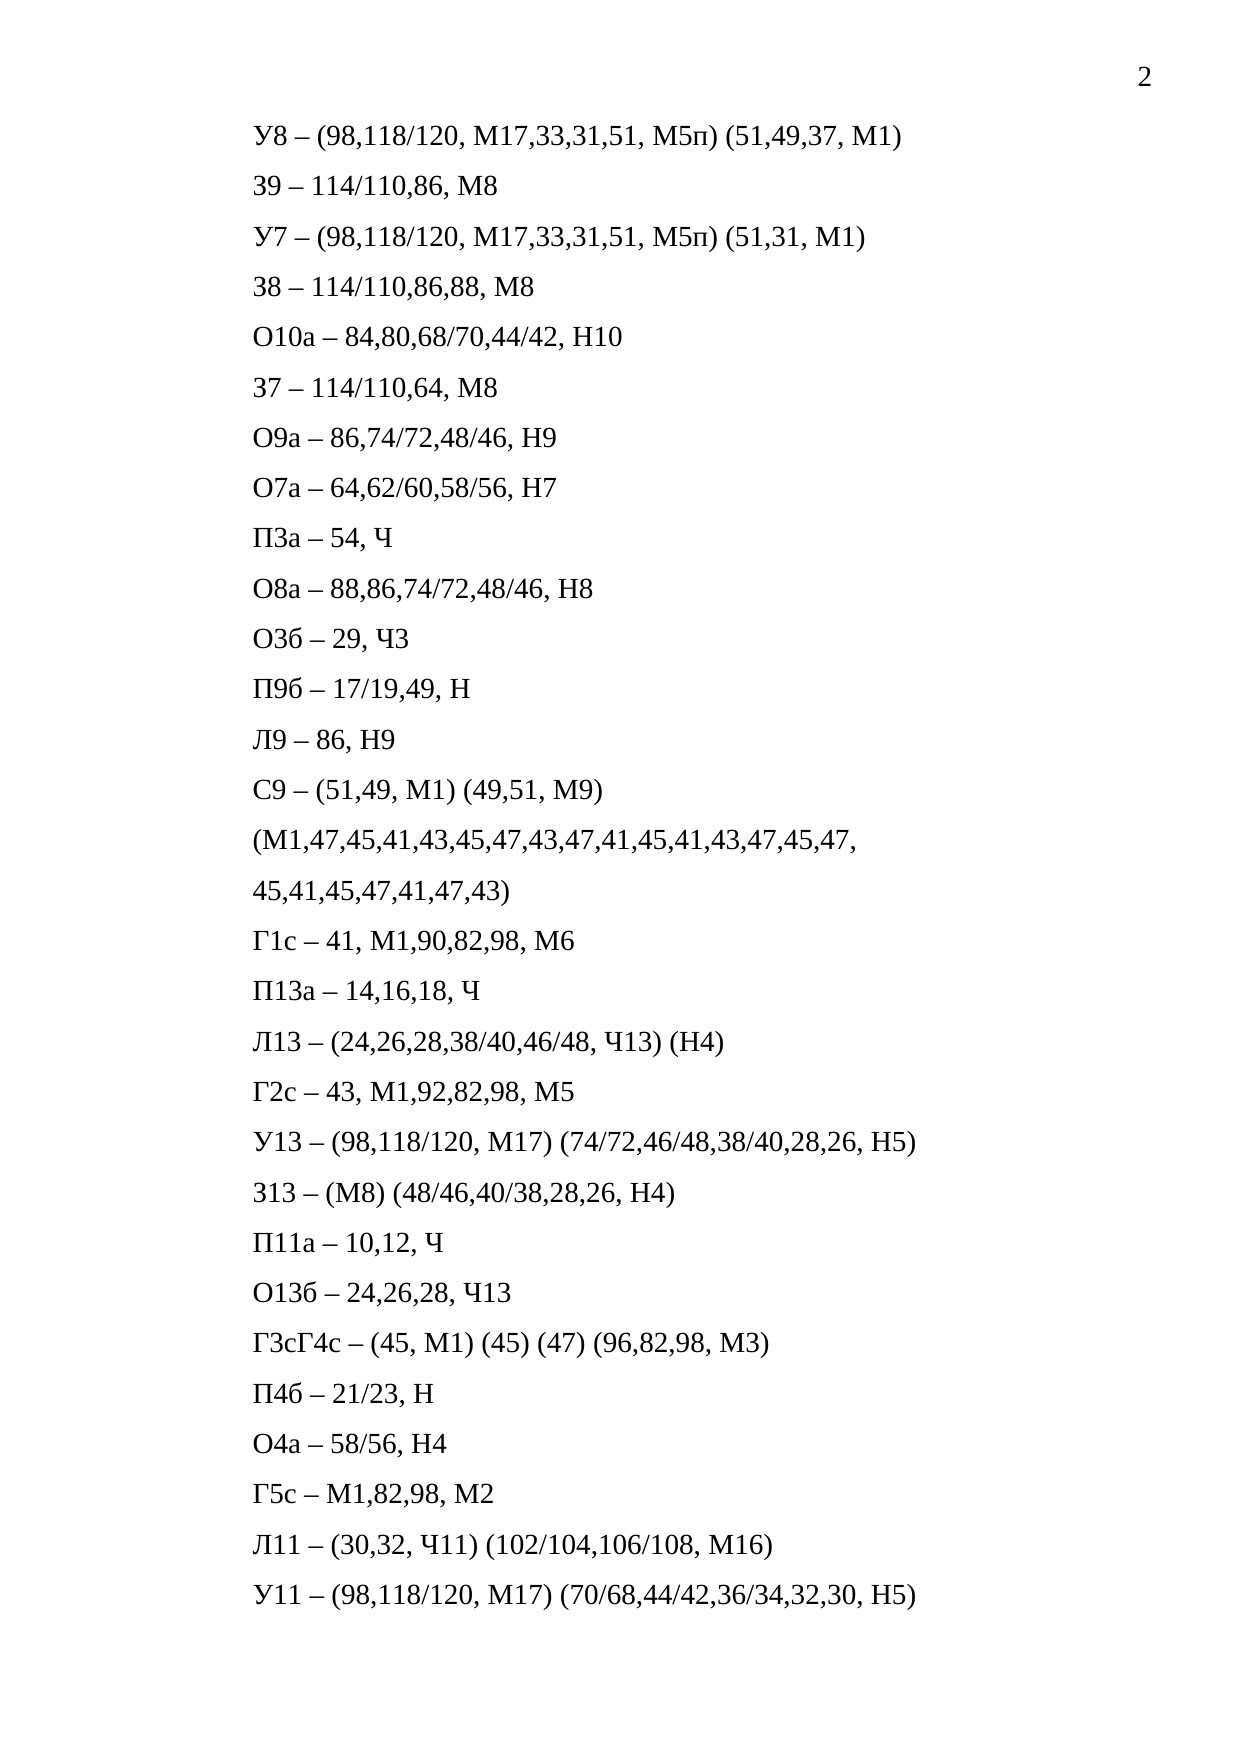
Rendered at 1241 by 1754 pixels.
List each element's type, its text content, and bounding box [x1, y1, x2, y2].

text У7 – (98,118/120, М17,33,31,51, М5п) (51,31, М1) [177, 219, 1152, 252]
text З9 – 114/110,86, М8 [177, 168, 1152, 202]
text О3б – 29, Ч3 [177, 621, 1152, 655]
text О9а – 86,74/72,48/46, Н9 [177, 420, 1152, 453]
text О8а – 88,86,74/72,48/46, Н8 [177, 571, 1152, 604]
text П9б – 17/19,49, Н [177, 672, 1152, 705]
text П11а – 10,12, Ч [177, 1225, 1152, 1258]
text П4б – 21/23, Н [177, 1376, 1152, 1409]
text С9 – (51,49, М1) (49,51, М9) [177, 772, 1152, 806]
text З13 – (М8) (48/46,40/38,28,26, Н4) [177, 1175, 1152, 1208]
text О10а – 84,80,68/70,44/42, Н10 [177, 319, 1152, 353]
text П3а – 54, Ч [177, 521, 1152, 554]
text (М1,47,45,41,43,45,47,43,47,41,45,41,43,47,45,47, [177, 822, 1152, 856]
text О13б – 24,26,28, Ч13 [177, 1275, 1152, 1309]
text Г5с – М1,82,98, М2 [177, 1477, 1152, 1510]
text Г3сГ4с – (45, М1) (45) (47) (96,82,98, М3) [177, 1326, 1152, 1359]
text Л11 – (30,32, Ч11) (102/104,106/108, М16) [177, 1527, 1152, 1560]
text З8 – 114/110,86,88, М8 [177, 269, 1152, 303]
text У13 – (98,118/120, М17) (74/72,46/48,38/40,28,26, Н5) [177, 1124, 1152, 1158]
text 45,41,45,47,41,47,43) [177, 873, 1152, 906]
text З7 – 114/110,64, М8 [177, 370, 1152, 403]
text Л9 – 86, Н9 [177, 722, 1152, 755]
text Г1с – 41, М1,90,82,98, М6 [177, 923, 1152, 957]
text Л13 – (24,26,28,38/40,46/48, Ч13) (Н4) [177, 1024, 1152, 1057]
text О4а – 58/56, Н4 [177, 1426, 1152, 1460]
text Г2с – 43, М1,92,82,98, М5 [177, 1074, 1152, 1108]
text П13а – 14,16,18, Ч [177, 973, 1152, 1007]
text У11 – (98,118/120, М17) (70/68,44/42,36/34,32,30, Н5) [177, 1577, 1152, 1611]
text О7а – 64,62/60,58/56, Н7 [177, 470, 1152, 504]
text У8 – (98,118/120, М17,33,31,51, М5п) (51,49,37, М1) [177, 118, 1152, 152]
